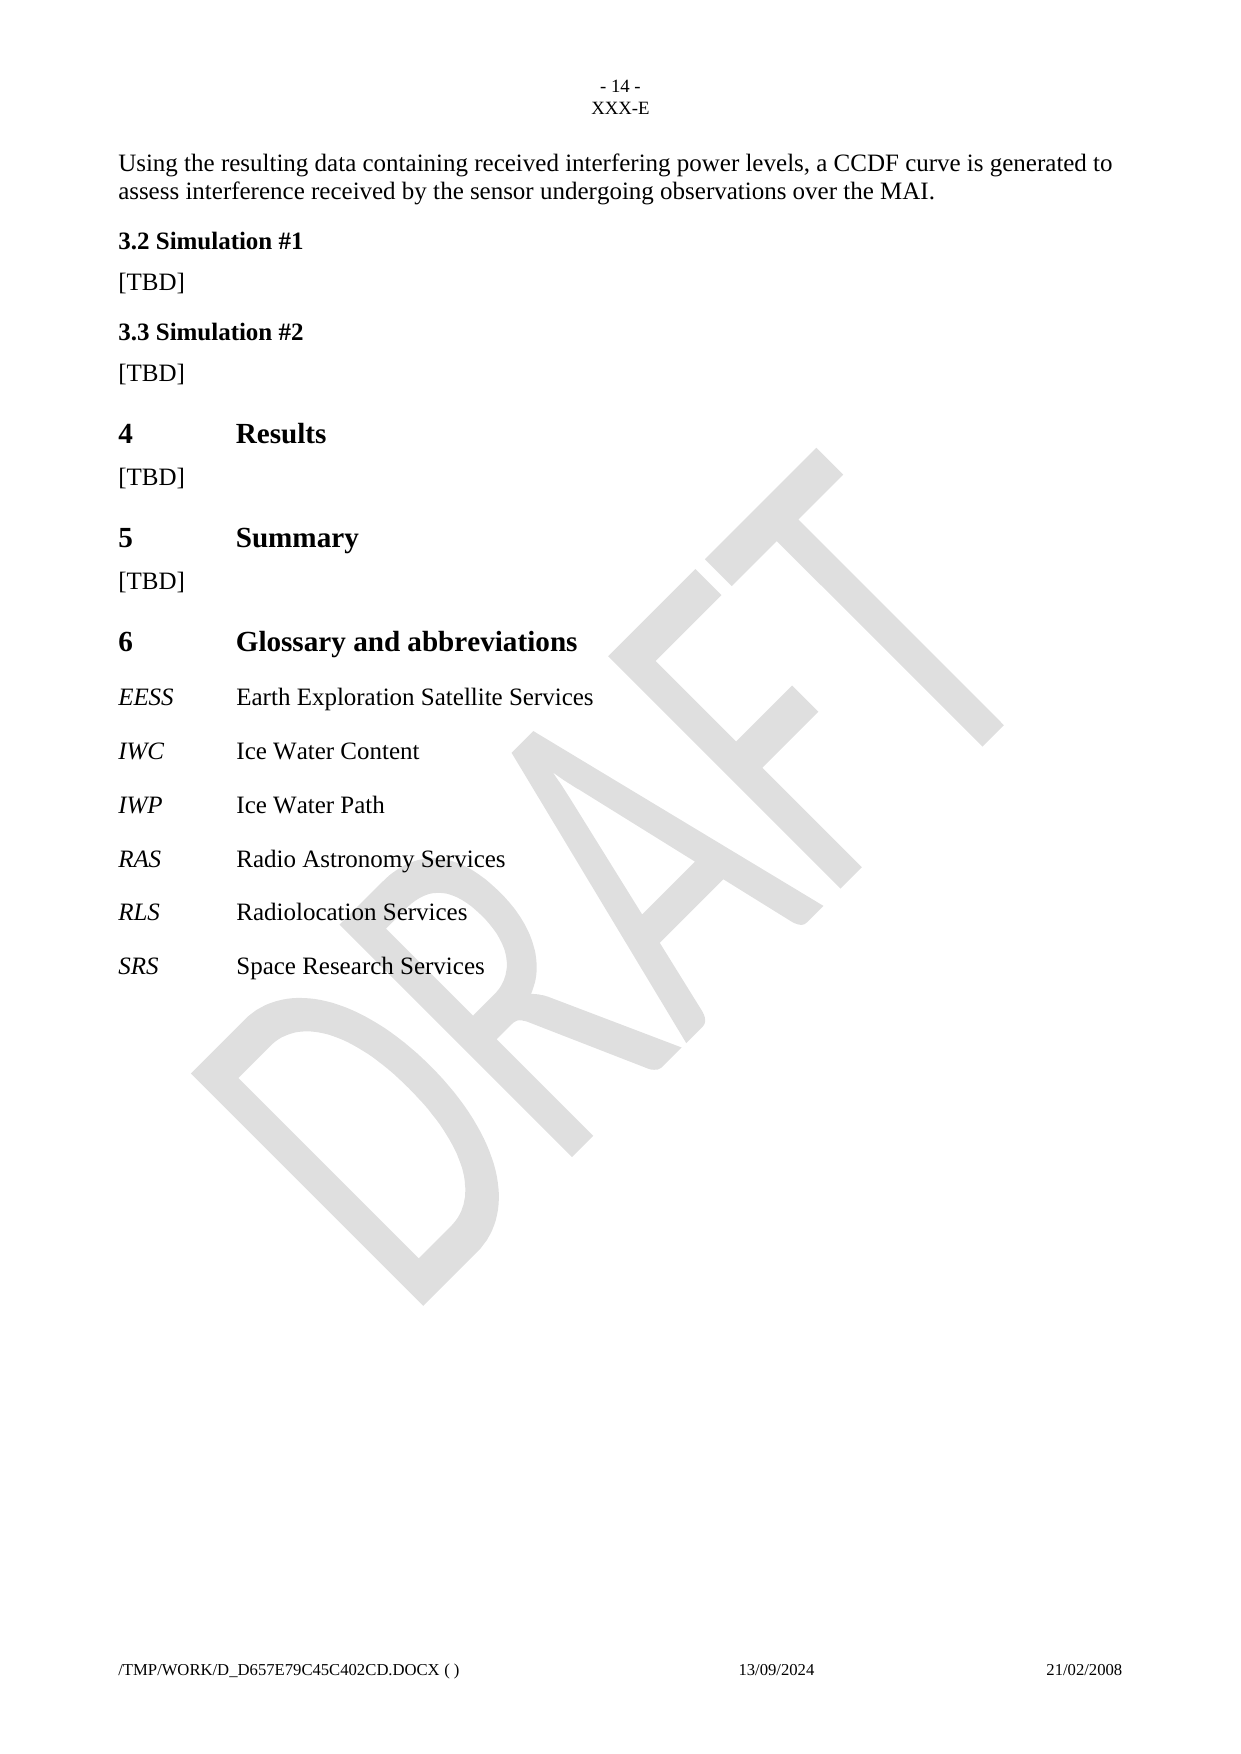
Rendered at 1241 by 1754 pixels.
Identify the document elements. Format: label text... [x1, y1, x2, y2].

text RAS Radio Astronomy Services [118, 844, 1122, 872]
text EESS Earth Exploration Satellite Services [118, 682, 1122, 711]
subtitle Glossary and abbreviations [118, 624, 1122, 657]
text SRS Space Research Services [118, 951, 1122, 980]
subtitle 3.3 Simulation #2 [118, 317, 1122, 346]
text [TBD] [118, 566, 1122, 595]
text [TBD] [118, 358, 1122, 387]
text [TBD] [118, 267, 1122, 296]
text RLS Radiolocation Services [118, 897, 1122, 926]
text IWC Ice Water Content [118, 736, 1122, 765]
text Using the resulting data containing received interfering power levels, a CCDF curve is generated to assess interference received by the sensor undergoing observations over the MAI. [118, 148, 1122, 205]
text IWP Ice Water Path [118, 790, 1122, 819]
subtitle Results [118, 416, 1122, 449]
text [TBD] [118, 462, 1122, 491]
subtitle 3.2 Simulation #1 [118, 226, 1122, 255]
subtitle Summary [118, 520, 1122, 553]
